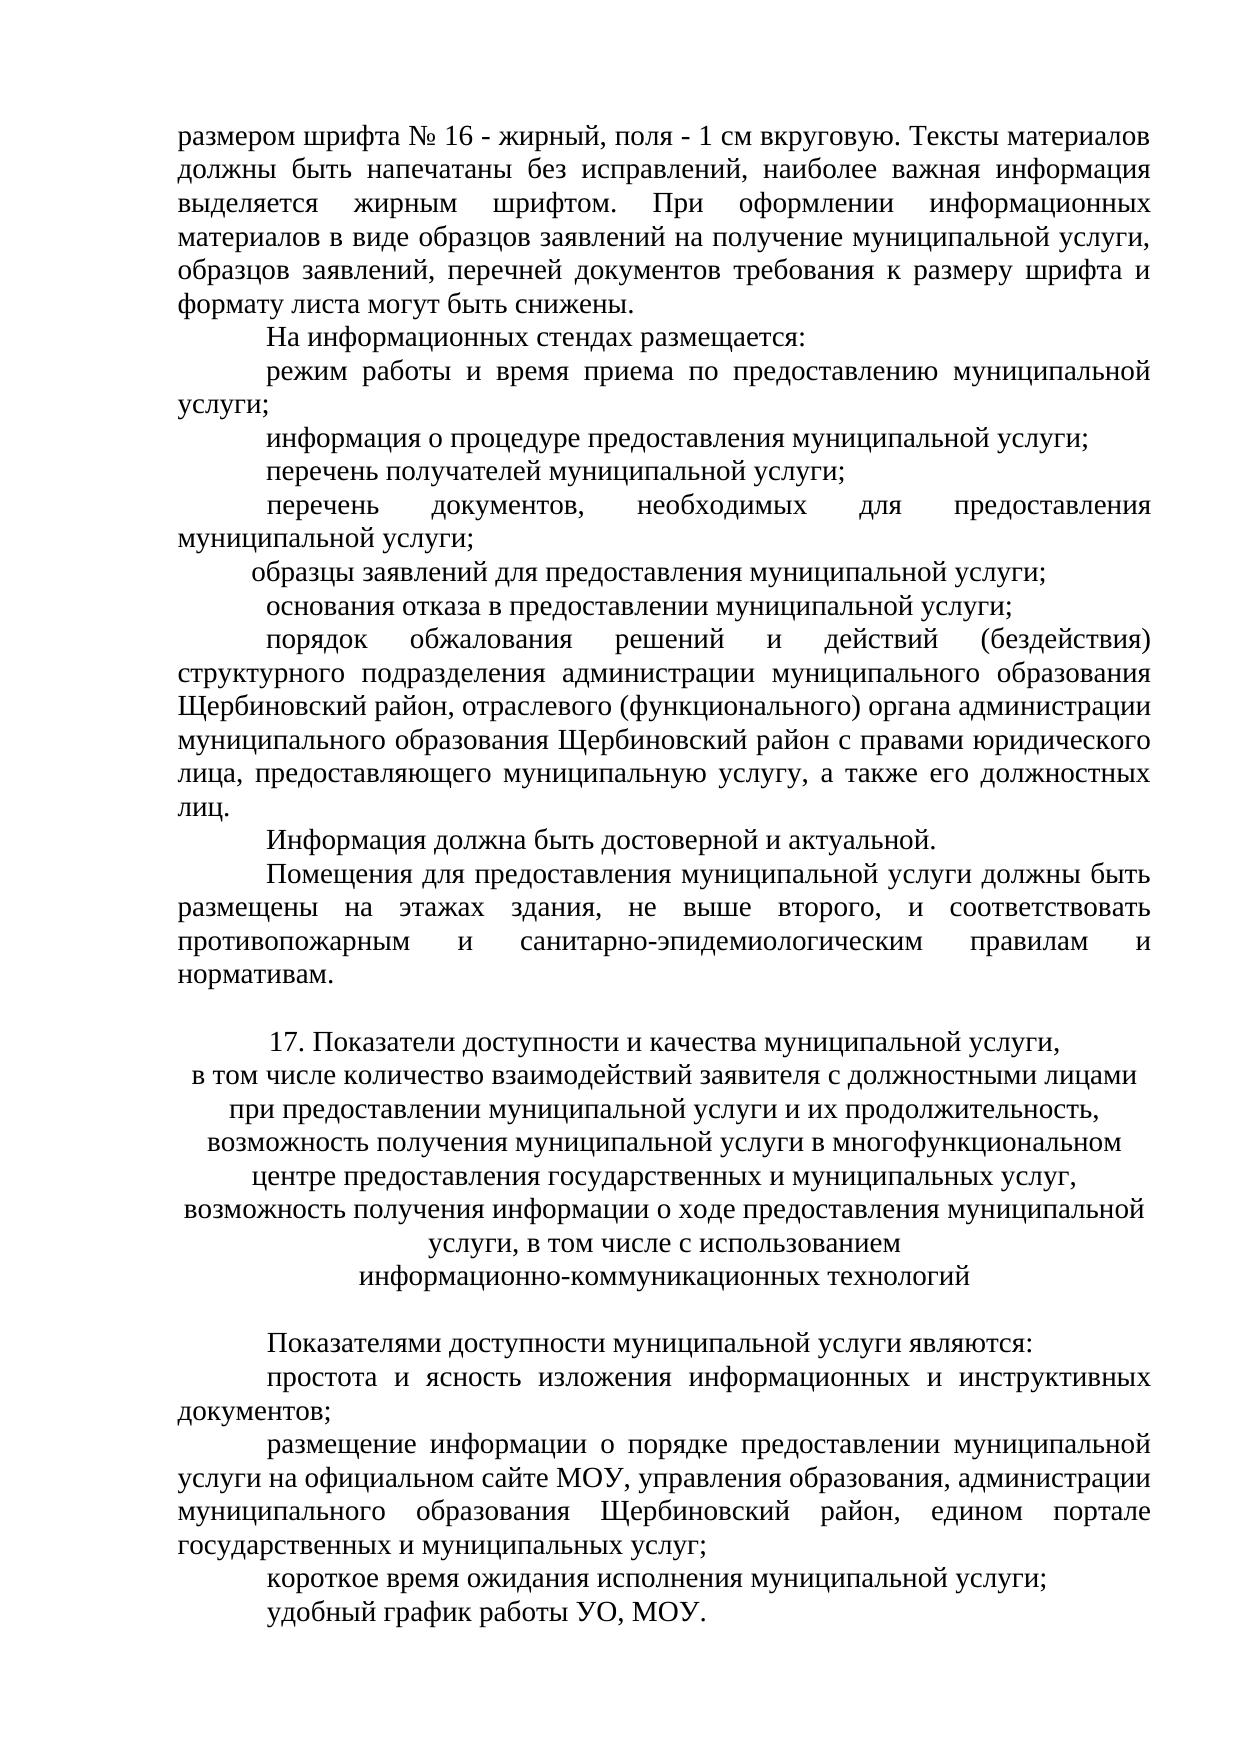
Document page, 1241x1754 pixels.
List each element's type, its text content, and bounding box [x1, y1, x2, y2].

text перечень документов, необходимых для предоставления муниципальной услуги; [177, 487, 1152, 554]
text информация о процедуре предоставления муниципальной услуги; [177, 420, 1152, 453]
text размещение информации о порядке предоставлении муниципальной услуги на официальном сайте МОУ, управления образования, администрации муниципального образования Щербиновский район, едином портале государственных и муниципальных услуг; [177, 1426, 1152, 1560]
text удобный график работы УО, МОУ. [177, 1594, 1152, 1627]
text основания отказа в предоставлении муниципальной услуги; [177, 588, 1152, 621]
text короткое время ожидания исполнения муниципальной услуги; [177, 1560, 1152, 1594]
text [177, 118, 1152, 319]
text возможность получения информации о ходе предоставления муниципальной услуги, в том числе с использованием [177, 1191, 1152, 1258]
text порядок обжалования решений и действий (бездействия) структурного подразделения администрации муниципального образования Щербиновский район, отраслевого (функционального) органа администрации муниципального образования Щербиновский район с правами юридического лица, предоставляющего муниципальную услугу, а также его должностных лиц. [177, 621, 1152, 822]
text перечень получателей муниципальной услуги; [177, 453, 1152, 487]
text информационно-коммуникационных технологий [177, 1258, 1152, 1292]
text Помещения для предоставления муниципальной услуги должны быть размещены на этажах здания, не выше второго, и соответствовать противопожарным и санитарно-эпидемиологическим правилам и нормативам. [177, 856, 1152, 990]
text образцы заявлений для предоставления муниципальной услуги; [177, 554, 1152, 588]
text режим работы и время приема по предоставлению муниципальной услуги; [177, 353, 1152, 420]
text в том числе количество взаимодействий заявителя с должностными лицами при предоставлении муниципальной услуги и их продолжительность, возможность получения муниципальной услуги в многофункциональном центре предоставления государственных и муниципальных услуг, [177, 1057, 1152, 1191]
text Показателями доступности муниципальной услуги являются: [177, 1326, 1152, 1359]
text На информационных стендах размещается: [177, 319, 1152, 353]
text Информация должна быть достоверной и актуальной. [177, 822, 1152, 856]
text 17. Показатели доступности и качества муниципальной услуги, [177, 1024, 1152, 1057]
text простота и ясность изложения информационных и инструктивных документов; [177, 1359, 1152, 1426]
